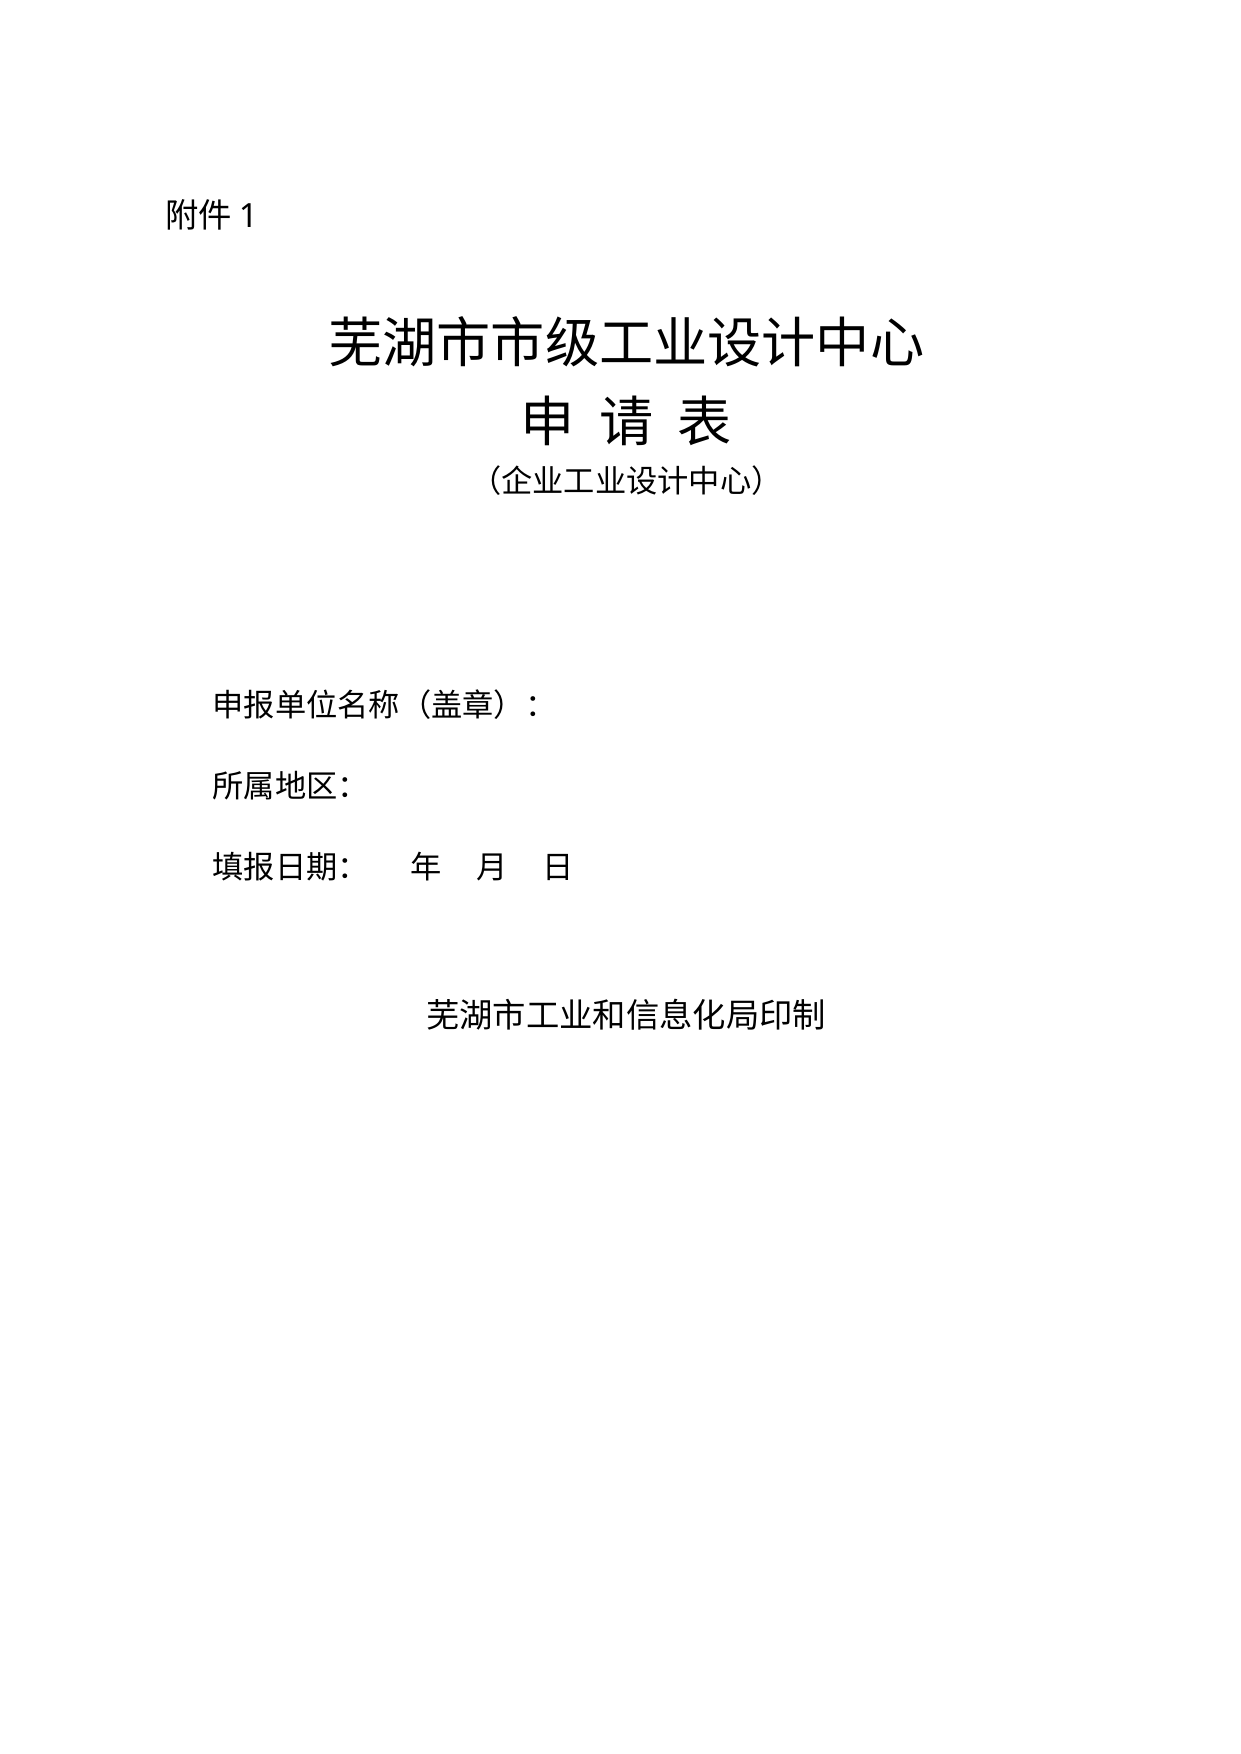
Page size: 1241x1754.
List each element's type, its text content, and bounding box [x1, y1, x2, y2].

text 芜湖市工业和信息化局印制 [165, 988, 1087, 1037]
text 申报单位名称（盖章）： [165, 680, 1087, 726]
text 所属地区： [165, 762, 1087, 807]
text 附件1 [165, 189, 1087, 237]
text （企业工业设计中心） [165, 457, 1087, 502]
text 芜湖市市级工业设计中心 [165, 300, 1087, 378]
text 填报日期： 年 月 日 [165, 843, 1087, 888]
text 申 请 表 [165, 378, 1087, 457]
